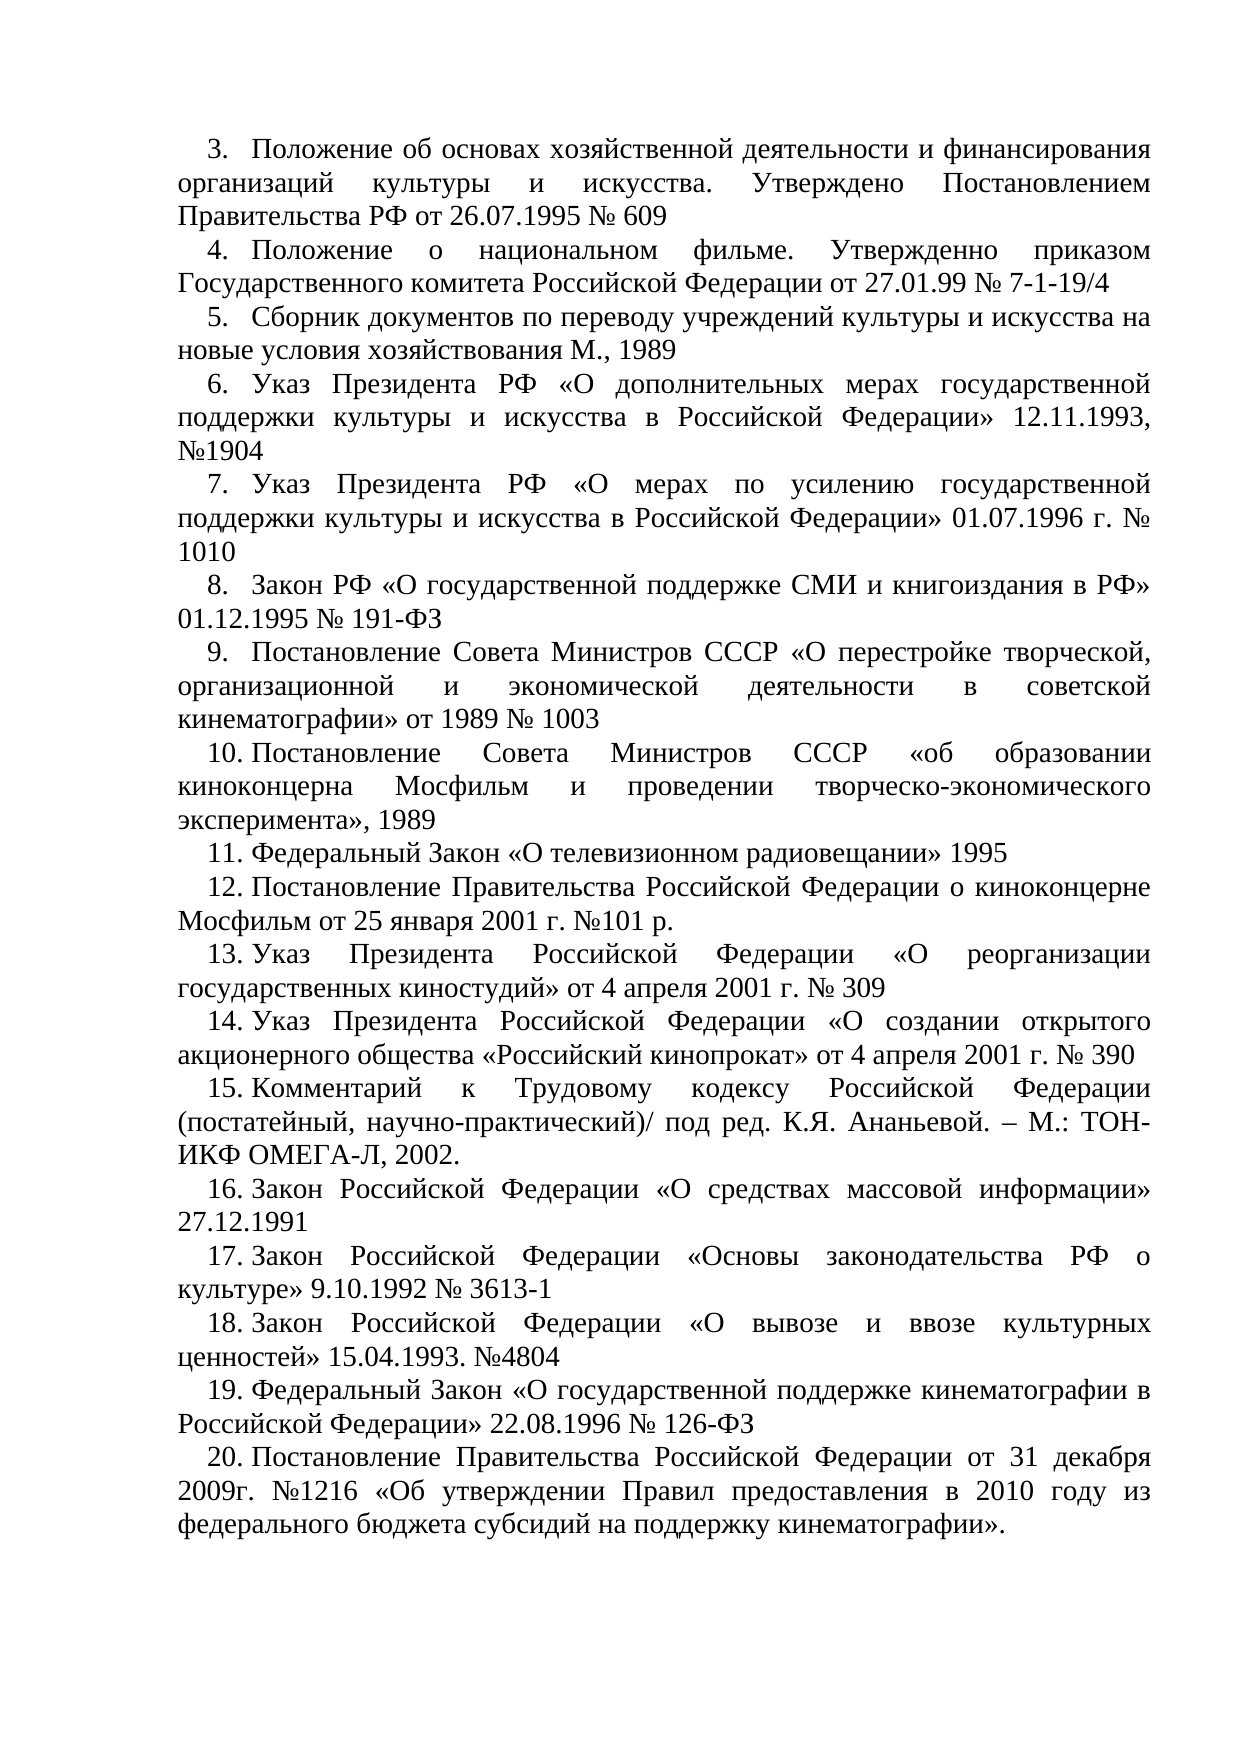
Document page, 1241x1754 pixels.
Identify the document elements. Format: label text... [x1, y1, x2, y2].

list Федеральный Закон «О государственной поддержке кинематографии в Российской Федерации» 22.08.1996 № 126-ФЗ [177, 1372, 1152, 1439]
list Положение об основах хозяйственной деятельности и финансирования организаций культуры и искусства. Утверждено Постановлением Правительства РФ от 26.07.1995 № 609 [177, 131, 1152, 232]
list Федеральный Закон «О телевизионном радиовещании» 1995 [177, 836, 1152, 869]
list Комментарий к Трудовому кодексу Российской Федерации (постатейный, научно-практический)/ под ред. К.Я. Ананьевой. – М.: ТОН-ИКФ ОМЕГА-Л, 2002. [177, 1070, 1152, 1171]
list Постановление Совета Министров СССР «О перестройке творческой, организационной и экономической деятельности в советской кинематографии» от 1989 № 1003 [177, 634, 1152, 735]
list Закон Российской Федерации «Основы законодательства РФ о культуре» 9.10.1992 № 3613-1 [177, 1238, 1152, 1305]
list Закон Российской Федерации «О средствах массовой информации» 27.12.1991 [177, 1171, 1152, 1238]
list Указ Президента РФ «О дополнительных мерах государственной поддержки культуры и искусства в Российской Федерации» 12.11.1993, №1904 [177, 366, 1152, 467]
list Закон Российской Федерации «О вывозе и ввозе культурных ценностей» 15.04.1993. №4804 [177, 1305, 1152, 1372]
list Постановление Правительства Российской Федерации о киноконцерне Мосфильм от 25 января 2001 г. №101 р. [177, 869, 1152, 936]
list Закон РФ «О государственной поддержке СМИ и книгоиздания в РФ» 01.12.1995 № 191-ФЗ [177, 567, 1152, 634]
list Указ Президента Российской Федерации «О создании открытого акционерного общества «Российский кинопрокат» от 4 апреля 2001 г. № 390 [177, 1003, 1152, 1070]
list Постановление Правительства Российской Федерации от 31 декабря 2009г. №1216 «Об утверждении Правил предоставления в 2010 году из федерального бюджета субсидий на поддержку кинематографии». [177, 1439, 1152, 1540]
list Сборник документов по переводу учреждений культуры и искусства на новые условия хозяйствования М., 1989 [177, 299, 1152, 366]
list Указ Президента Российской Федерации «О реорганизации государственных киностудий» от 4 апреля 2001 г. № 309 [177, 936, 1152, 1003]
list Указ Президента РФ «О мерах по усилению государственной поддержки культуры и искусства в Российской Федерации» 01.07.1996 г. № 1010 [177, 467, 1152, 567]
list Положение о национальном фильме. Утвержденно приказом Государственного комитета Российской Федерации от 27.01.99 № 7-1-19/4 [177, 232, 1152, 299]
list Постановление Совета Министров СССР «об образовании киноконцерна Мосфильм и проведении творческо-экономического эксперимента», 1989 [177, 735, 1152, 836]
